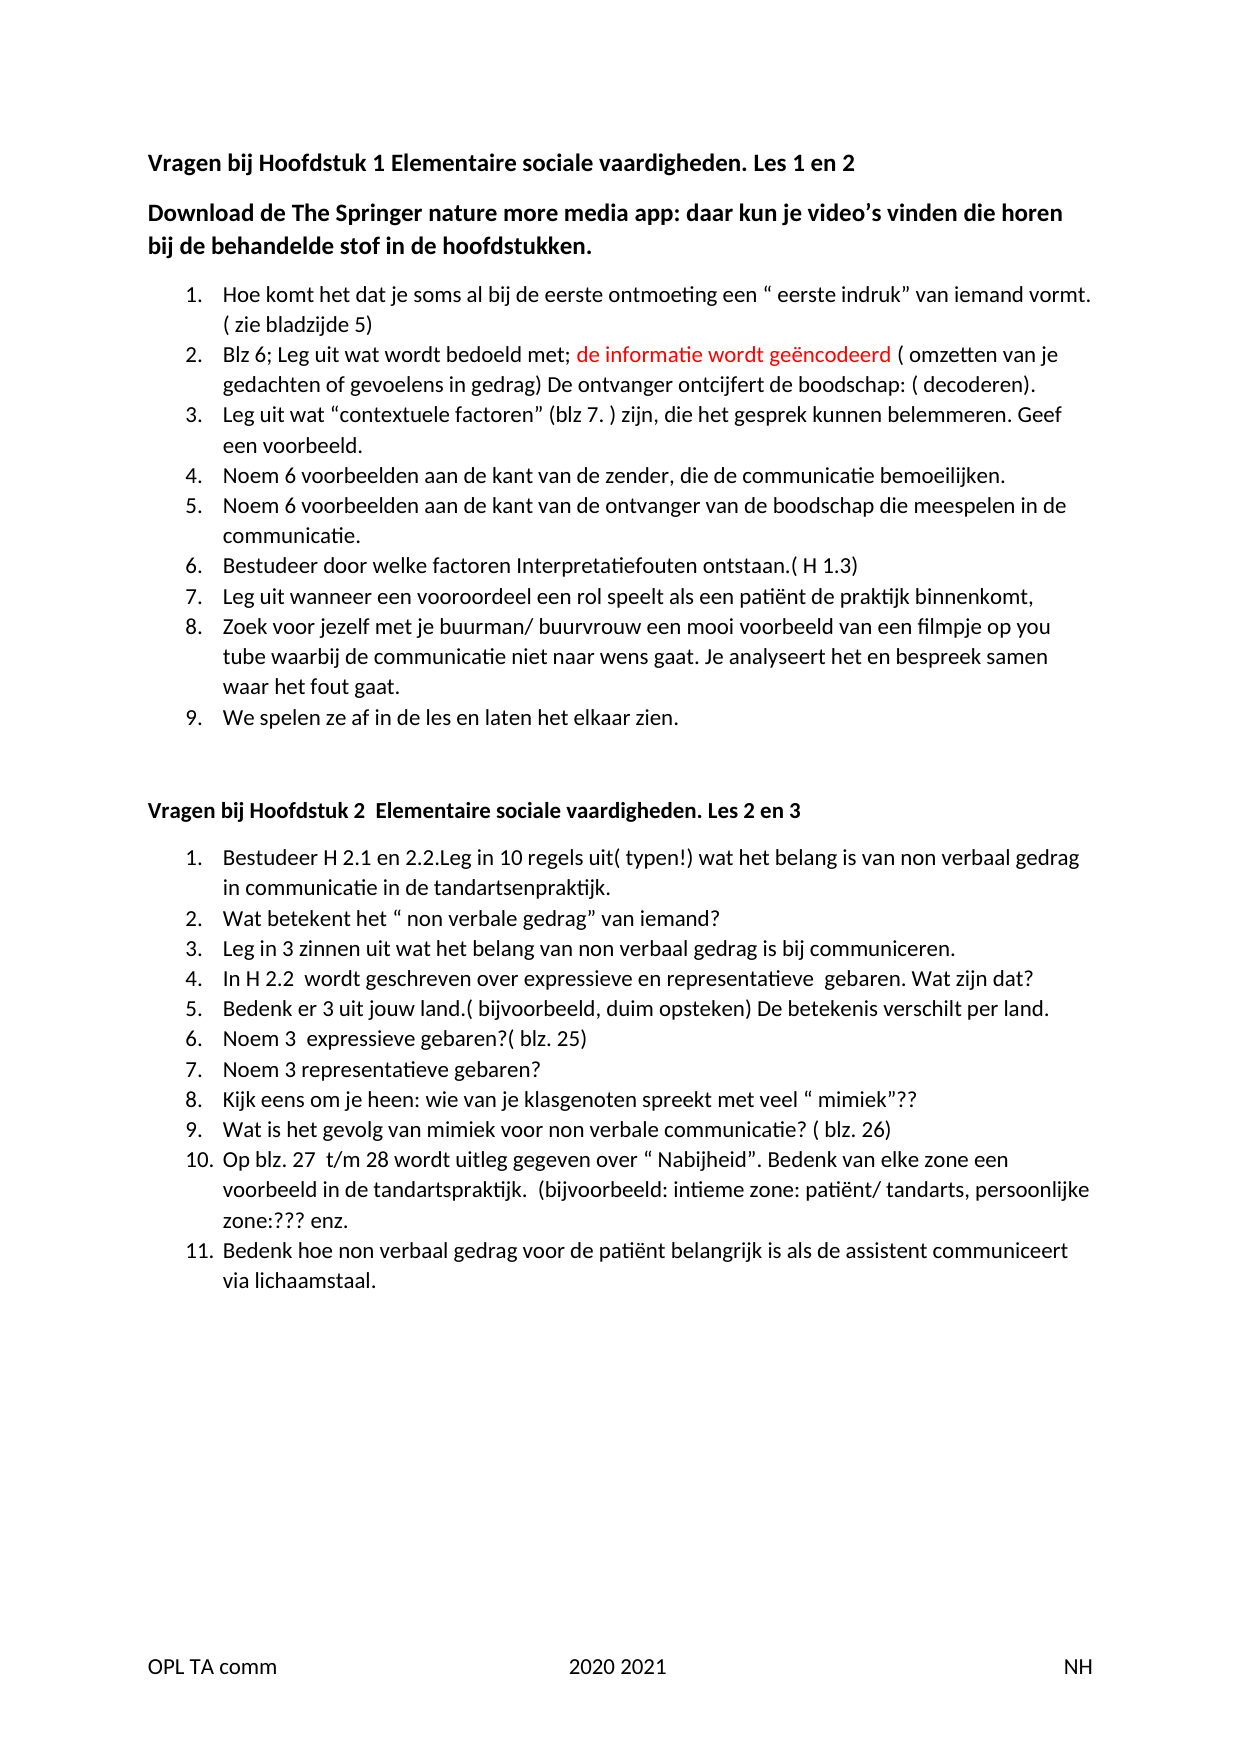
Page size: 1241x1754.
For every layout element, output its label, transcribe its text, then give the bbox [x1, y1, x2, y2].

list Op blz. 27 t/m 28 wordt uitleg gegeven over “ Nabijheid”. Bedenk van elke zone een voorbeeld in de tandartspraktijk. (bijvoorbeeld: intieme zone: patiënt/ tandarts, persoonlijke zone:??? enz. [185, 1145, 1093, 1234]
list Noem 3 representatieve gebaren? [185, 1055, 1093, 1083]
list Zoek voor jezelf met je buurman/ buurvrouw een mooi voorbeeld van een filmpje op you tube waarbij de communicatie niet naar wens gaat. Je analyseert het en bespreek samen waar het fout gaat. [185, 612, 1093, 700]
list Wat betekent het “ non verbale gedrag” van iemand? [185, 904, 1093, 932]
list Bestudeer H 2.1 en 2.2.Leg in 10 regels uit( typen!) wat het belang is van non verbaal gedrag in communicatie in de tandartsenpraktijk. [185, 843, 1093, 901]
list Hoe komt het dat je soms al bij de eerste ontmoeting een “ eerste indruk” van iemand vormt.( zie bladzijde 5) [185, 280, 1093, 338]
list Bedenk er 3 uit jouw land.( bijvoorbeeld, duim opsteken) De betekenis verschilt per land. [185, 994, 1093, 1022]
list Bestudeer door welke factoren Interpretatiefouten ontstaan.( H 1.3) [185, 552, 1093, 579]
list Leg in 3 zinnen uit wat het belang van non verbaal gedrag is bij communiceren. [185, 934, 1093, 962]
text Vragen bij Hoofdstuk 1 Elementaire sociale vaardigheden. Les 1 en 2 [148, 148, 1093, 178]
list Blz 6; Leg uit wat wordt bedoeld met; de informatie wordt geëncodeerd ( omzetten van je gedachten of gevoelens in gedrag) De ontvanger ontcijfert de boodschap: ( decoderen). [185, 340, 1093, 398]
list Leg uit wat “contextuele factoren” (blz 7. ) zijn, die het gesprek kunnen belemmeren. Geef een voorbeeld. [185, 401, 1093, 459]
list Wat is het gevolg van mimiek voor non verbale communicatie? ( blz. 26) [185, 1115, 1093, 1143]
list Noem 6 voorbeelden aan de kant van de zender, die de communicatie bemoeilijken. [185, 461, 1093, 489]
list Bedenk hoe non verbaal gedrag voor de patiënt belangrijk is als de assistent communiceert via lichaamstaal. [185, 1236, 1093, 1294]
list Noem 3 expressieve gebaren?( blz. 25) [185, 1024, 1093, 1052]
list In H 2.2 wordt geschreven over expressieve en representatieve gebaren. Wat zijn dat? [185, 964, 1093, 992]
list Leg uit wanneer een vooroordeel een rol speelt als een patiënt de praktijk binnenkomt, [185, 582, 1093, 610]
text Download de The Springer nature more media app: daar kun je video’s vinden die horen bij de behandelde stof in de hoofdstukken. [148, 197, 1093, 261]
list We spelen ze af in de les en laten het elkaar zien. [185, 703, 1093, 731]
text Vragen bij Hoofdstuk 2 Elementaire sociale vaardigheden. Les 2 en 3 [148, 796, 1093, 824]
list Kijk eens om je heen: wie van je klasgenoten spreekt met veel “ mimiek”?? [185, 1085, 1093, 1113]
list Noem 6 voorbeelden aan de kant van de ontvanger van de boodschap die meespelen in de communicatie. [185, 491, 1093, 549]
